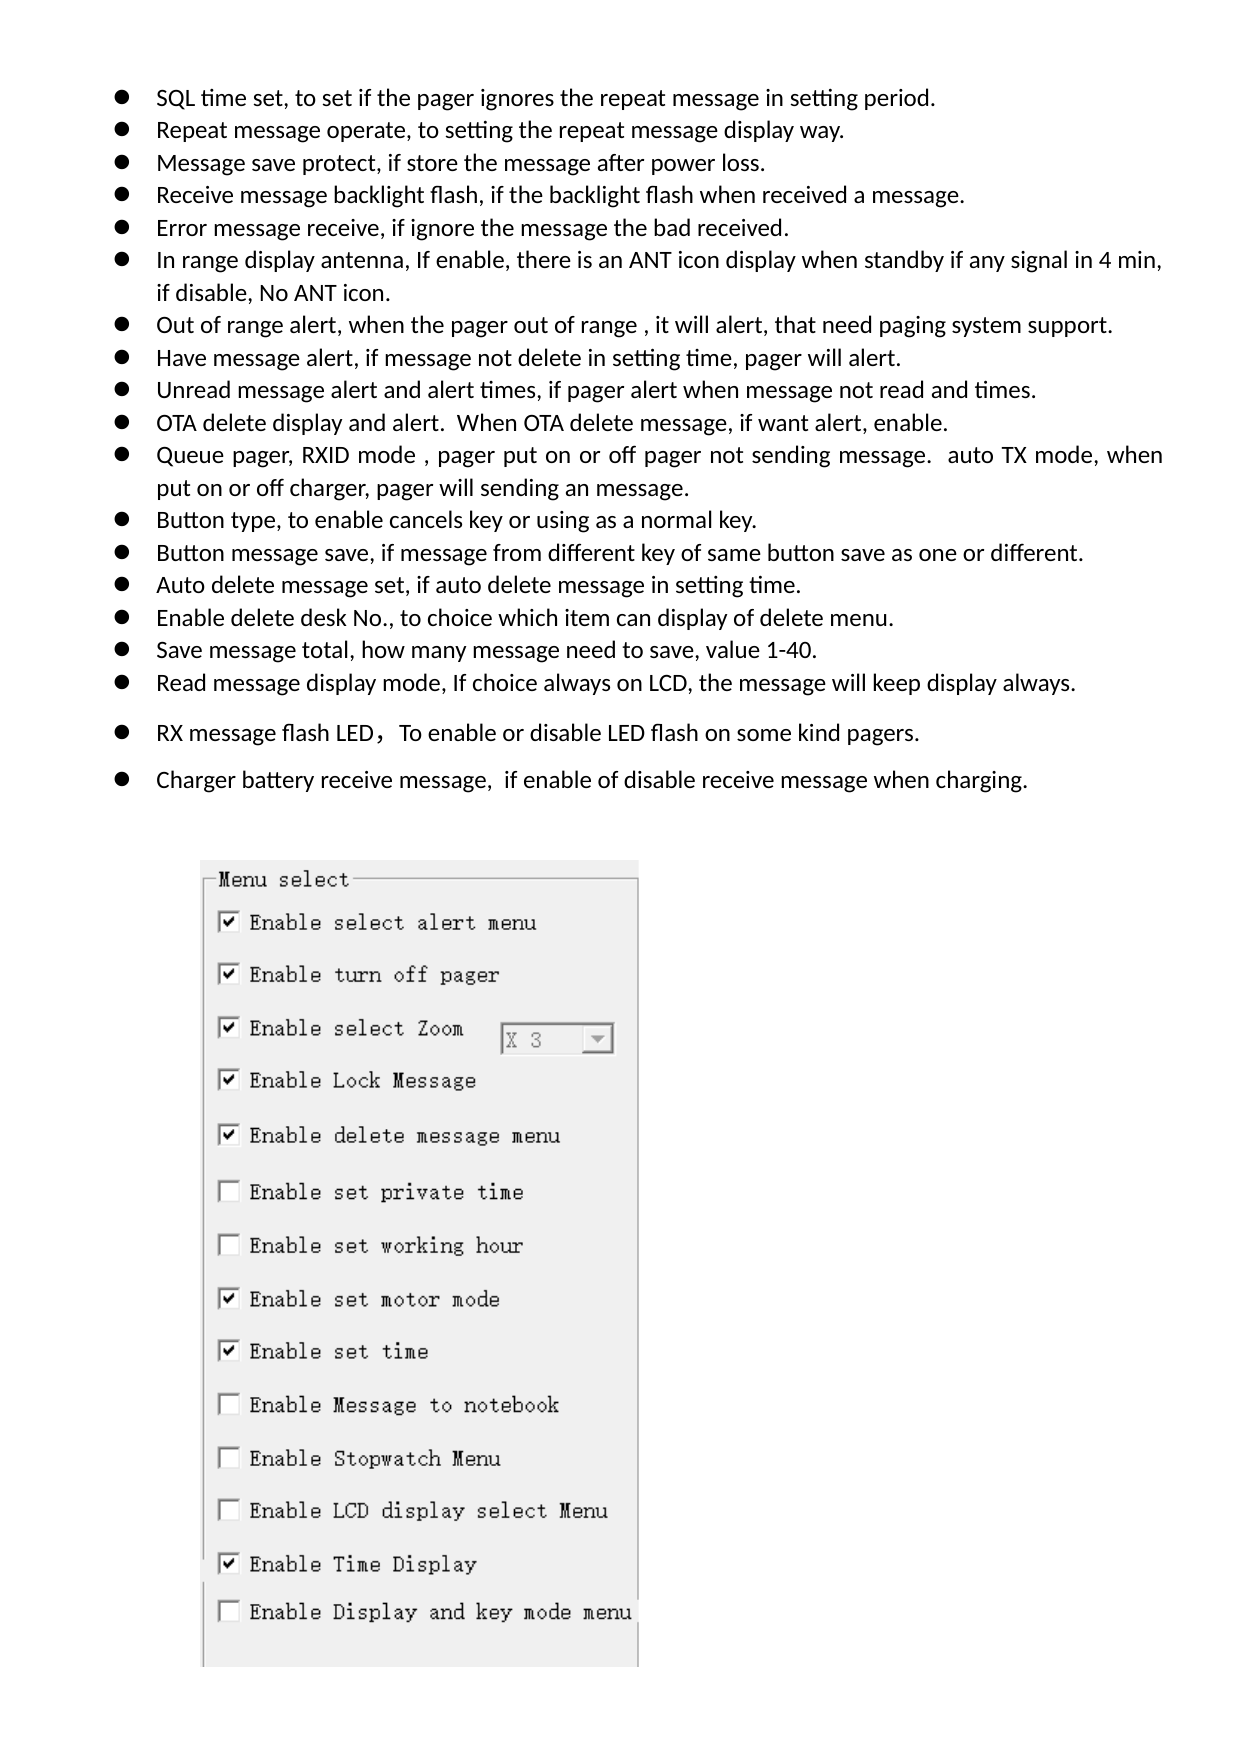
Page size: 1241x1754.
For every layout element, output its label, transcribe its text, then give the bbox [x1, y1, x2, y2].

list Queue pager, RXID mode , pager put on or off pager not sending message. auto TX mode, when put on or off charger, pager will sending an message. [112, 438, 1165, 503]
list Repeat message operate, to setting the repeat message display way. [112, 113, 1165, 146]
list SQL time set, to set if the pager ignores the repeat message in setting period. [112, 81, 1165, 113]
list Out of range alert, when the pager out of range , it will alert, that need paging system support. [112, 308, 1165, 341]
list Button message save, if message from different key of same button save as one or different. [112, 536, 1165, 568]
list Enable delete desk No., to choice which item can display of delete menu. [112, 601, 1165, 633]
list Error message receive, if ignore the message the bad received. [112, 211, 1165, 243]
list Save message total, how many message need to save, value 1-40. [112, 633, 1165, 666]
list Auto delete message set, if auto delete message in setting time. [112, 568, 1165, 601]
list Receive message backlight flash, if the backlight flash when received a message. [112, 178, 1165, 211]
list Have message alert, if message not delete in setting time, pager will alert. [112, 341, 1165, 373]
list Charger battery receive message, if enable of disable receive message when charging. [112, 763, 1165, 796]
list Read message display mode, If choice always on LCD, the message will keep display always. [112, 666, 1165, 698]
list RX message flash LED，To enable or disable LED flash on some kind pagers. [112, 698, 1165, 763]
list OTA delete display and alert. When OTA delete message, if want alert, enable. [112, 406, 1165, 438]
picture [200, 860, 639, 1667]
list Message save protect, if store the message after power loss. [112, 146, 1165, 178]
list Button type, to enable cancels key or using as a normal key. [112, 503, 1165, 536]
list In range display antenna, If enable, there is an ANT icon display when standby if any signal in 4 min, if disable, No ANT icon. [112, 243, 1165, 308]
list Unread message alert and alert times, if pager alert when message not read and times. [112, 373, 1165, 406]
